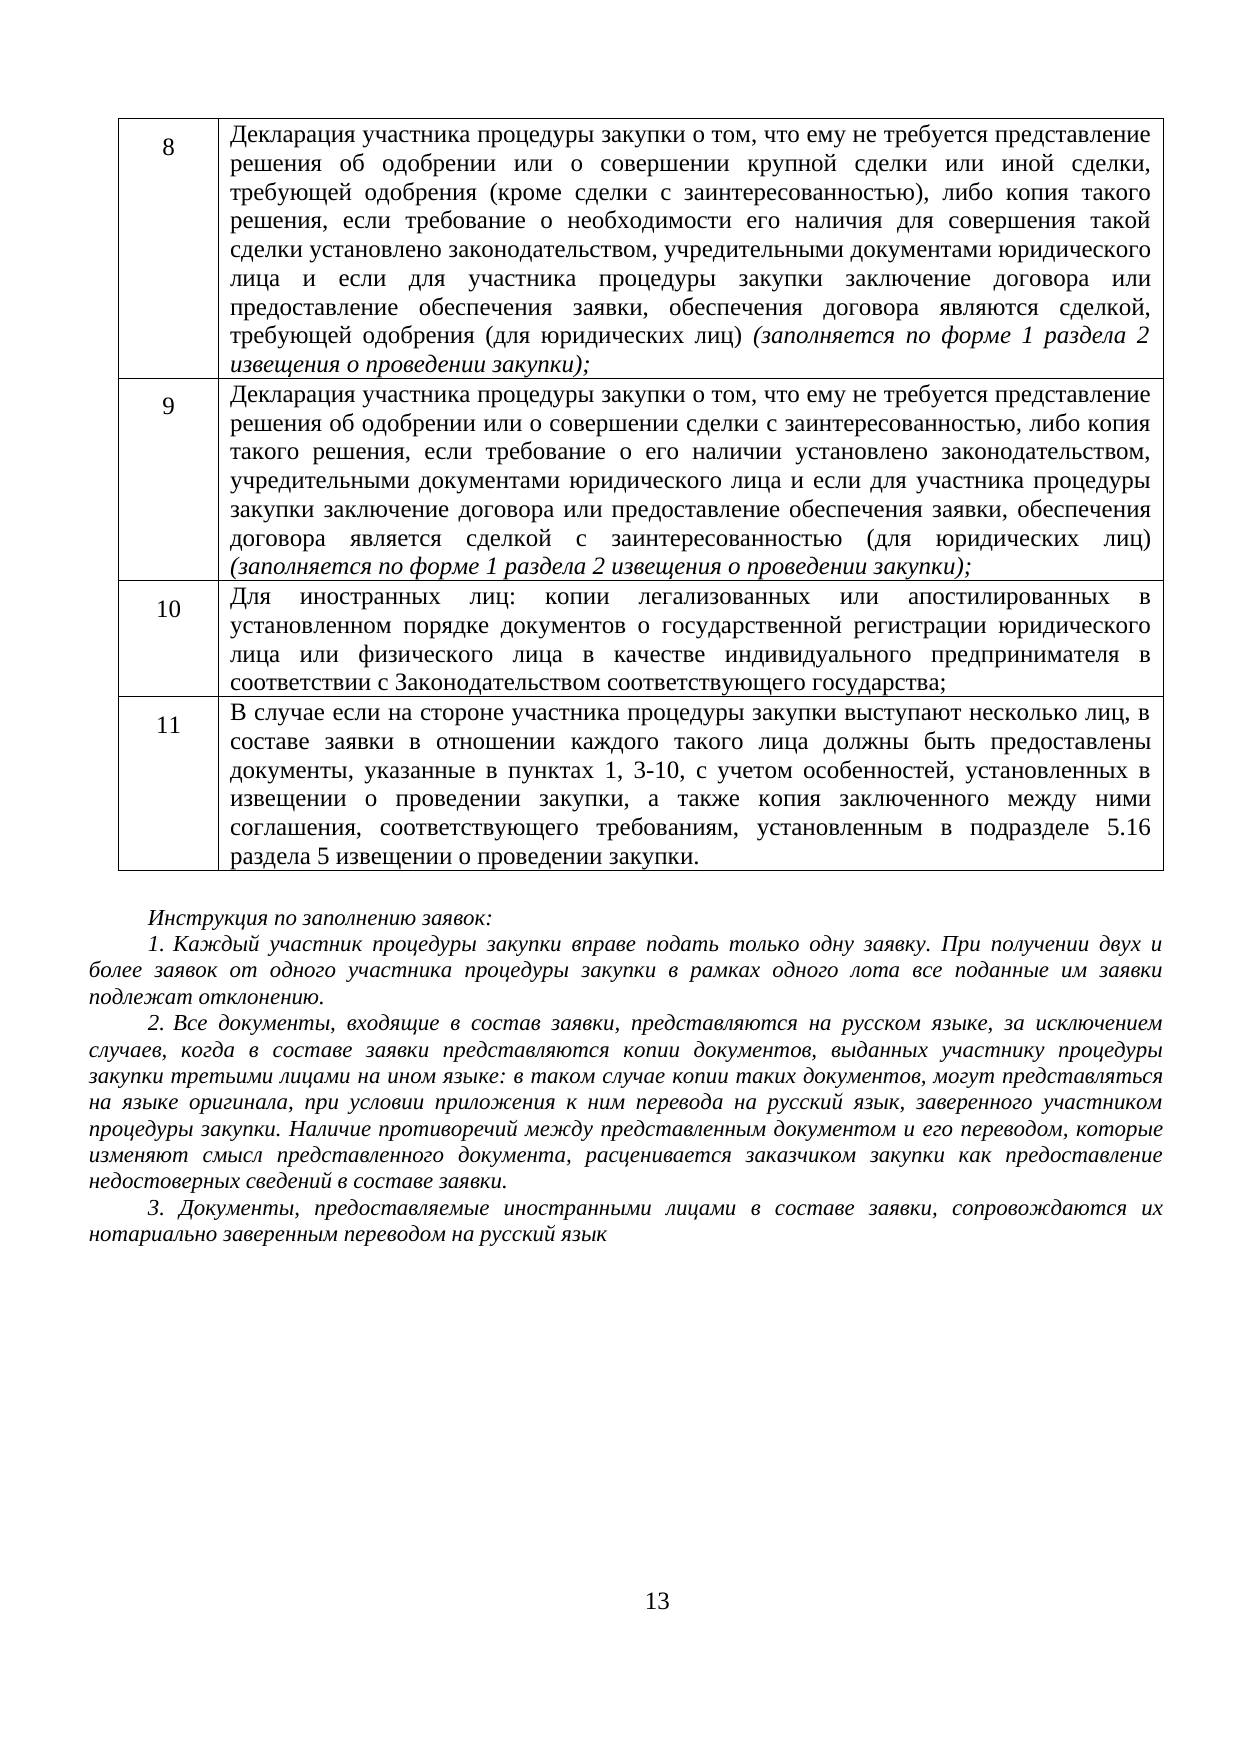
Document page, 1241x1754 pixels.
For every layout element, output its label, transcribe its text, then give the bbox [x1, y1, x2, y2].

table_cell В случае если на стороне участника процедуры закупки выступают несколько лиц, в составе заявки в отношении каждого такого лица должны быть предоставлены документы, указанные в пунктах 1, 3-10, с учетом особенностей, установленных в извещении о проведении закупки, а также копия заключенного между ними соглашения, соответствующего требованиям, установленным в подразделе 5.16 раздела 5 извещении о проведении закупки. [219, 697, 1163, 870]
text 2. Все документы, входящие в состав заявки, представляются на русском языке, за исключением случаев, когда в составе заявки представляются копии документов, выданных участнику процедуры закупки третьими лицами на ином языке: в таком случае копии таких документов, могут представляться на языке оригинала, при условии приложения к ним перевода на русский язык, заверенного участником процедуры закупки. Наличие противоречий между представленным документом и его переводом, которые изменяют смысл представленного документа, расценивается заказчиком закупки как предоставление недостоверных сведений в составе заявки. [89, 1009, 1166, 1194]
table_cell Декларация участника процедуры закупки о том, что ему не требуется представление решения об одобрении или о совершении сделки с заинтересованностью, либо копия такого решения, если требование о его наличии установлено законодательством, учредительными документами юридического лица и если для участника процедуры закупки заключение договора или предоставление обеспечения заявки, обеспечения договора является сделкой с заинтересованностью (для юридических лиц) (заполняется по форме 1 раздела 2 извещения о проведении закупки); [219, 379, 1163, 580]
text Инструкция по заполнению заявок: [89, 904, 1166, 930]
table_cell 10 [119, 581, 218, 696]
table_cell 11 [119, 697, 218, 870]
table_cell Декларация участника процедуры закупки о том, что ему не требуется представление решения об одобрении или о совершении крупной сделки или иной сделки, требующей одобрения (кроме сделки с заинтересованностью), либо копия такого решения, если требование о необходимости его наличия для совершения такой сделки установлено законодательством, учредительными документами юридического лица и если для участника процедуры закупки заключение договора или предоставление обеспечения заявки, обеспечения договора являются сделкой, требующей одобрения (для юридических лиц) (заполняется по форме 1 раздела 2 извещения о проведении закупки); [219, 119, 1163, 378]
text 3. Документы, предоставляемые иностранными лицами в составе заявки, сопровождаются их нотариально заверенным переводом на русский язык [89, 1194, 1166, 1246]
table_cell Для иностранных лиц: копии легализованных или апостилированных в установленном порядке документов о государственной регистрации юридического лица или физического лица в качестве индивидуального предпринимателя в соответствии с Законодательством соответствующего государства; [219, 581, 1163, 696]
table_cell 9 [119, 379, 218, 580]
text 1. Каждый участник процедуры закупки вправе подать только одну заявку. При получении двух и более заявок от одного участника процедуры закупки в рамках одного лота все поданные им заявки подлежат отклонению. [89, 930, 1166, 1009]
table_cell 8 [119, 119, 218, 378]
